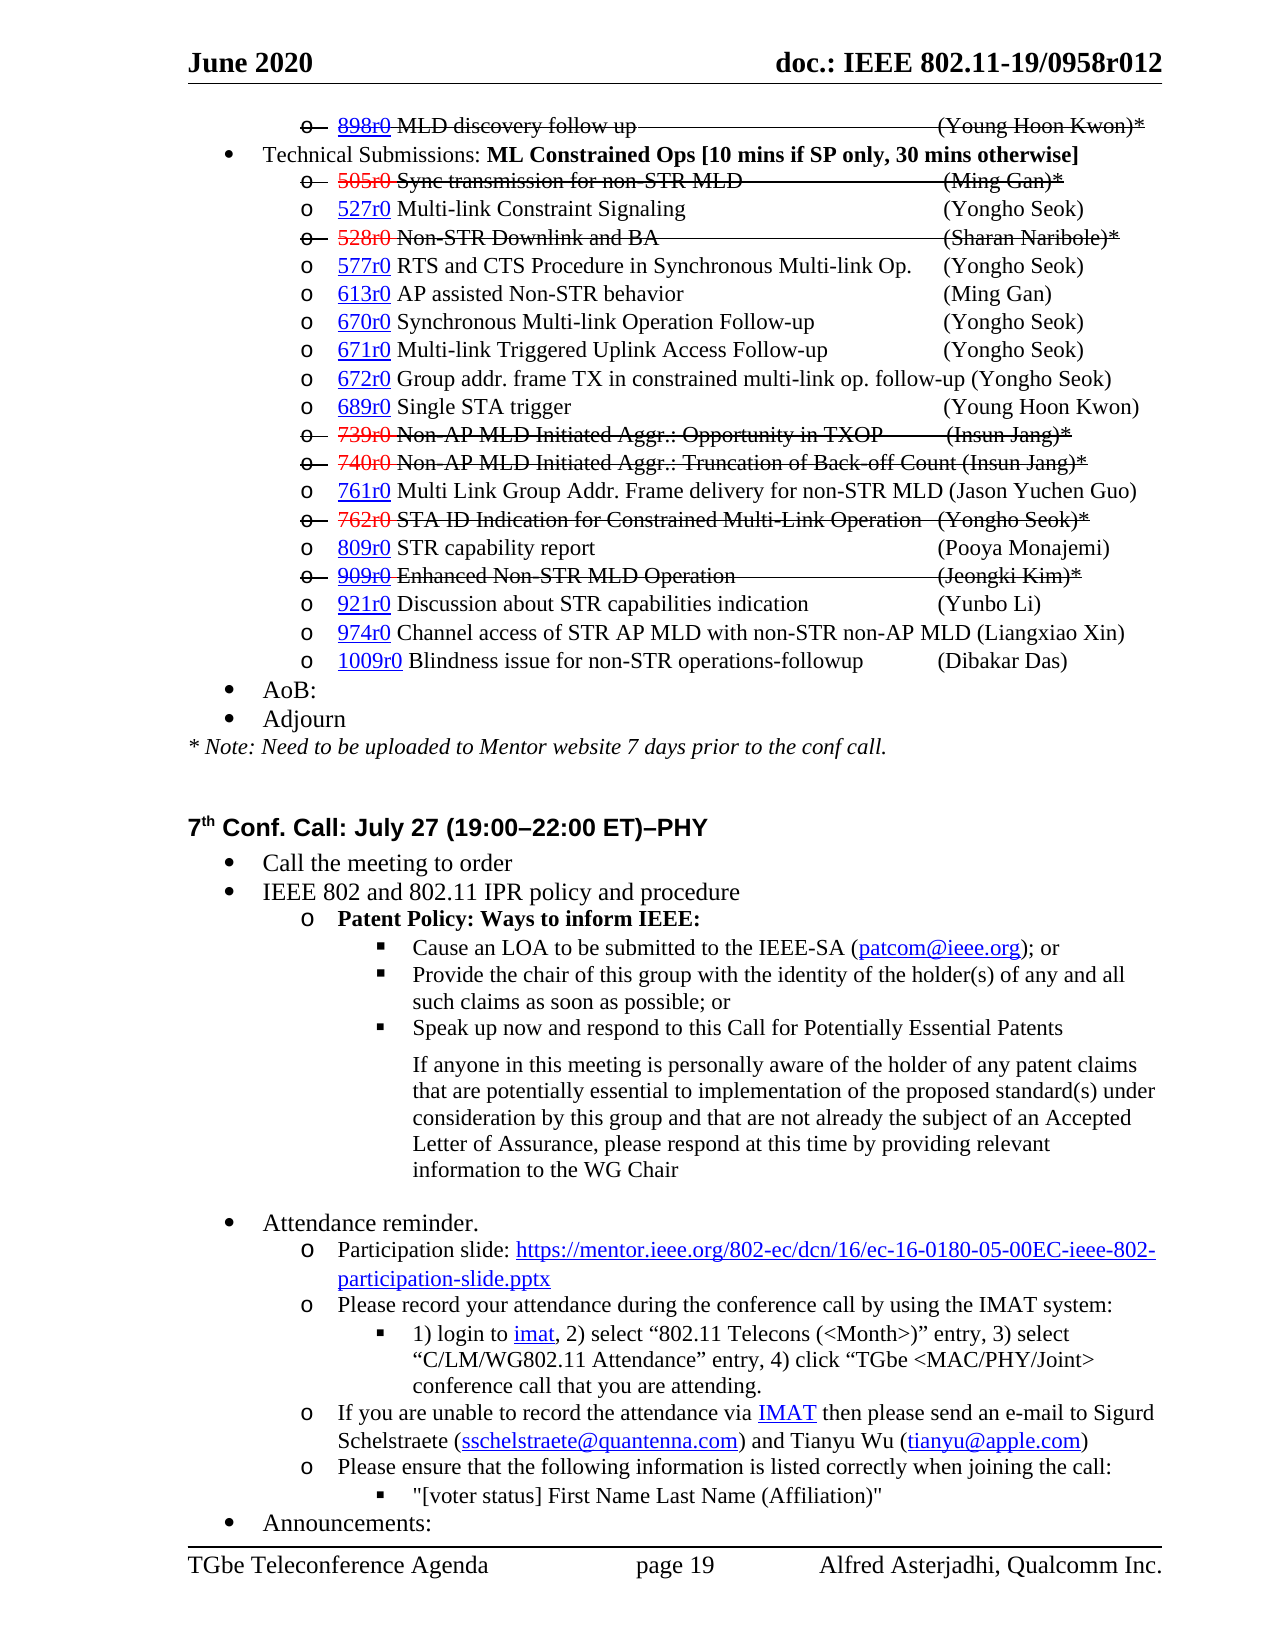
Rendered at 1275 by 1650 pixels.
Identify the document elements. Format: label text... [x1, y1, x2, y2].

list Attendance reminder. [225, 1208, 1162, 1236]
list Participation slide: https://mentor.ieee.org/802-ec/dcn/16/ec-16-0180-05-00EC-ieee-802-participation-slide.pptx [300, 1236, 1162, 1292]
list Provide the chair of this group with the identity of the holder(s) of any and all such claims as soon as possible; or [375, 961, 1162, 1014]
list Please record your attendance during the conference call by using the IMAT system: [300, 1292, 1162, 1320]
list 670r0 Synchronous Multi-link Operation Follow-up (Yongho Seok) [300, 308, 1162, 336]
list 671r0 Multi-link Triggered Uplink Access Follow-up (Yongho Seok) [300, 336, 1162, 365]
list 739r0 Non-AP MLD Initiated Aggr.: Opportunity in TXOP (Insun Jang)* [300, 421, 1162, 449]
subtitle 7th Conf. Call: July 27 (19:00–22:00 ET)–PHY [187, 813, 1162, 842]
list 1) login to imat, 2) select “802.11 Telecons (<Month>)” entry, 3) select “C/LM/WG802.11 Attendance” entry, 4) click “TGbe <MAC/PHY/Joint> conference call that you are attending. [375, 1320, 1162, 1399]
list "[voter status] First Name Last Name (Affiliation)" [375, 1482, 1162, 1508]
list 809r0 STR capability report (Pooya Monajemi) [300, 534, 1162, 562]
text * Note: Need to be uploaded to Mentor website 7 days prior to the conf call. [187, 733, 1162, 759]
list 613r0 AP assisted Non-STR behavior (Ming Gan) [300, 280, 1162, 308]
list 528r0 Non-STR Downlink and BA (Sharan Naribole)* [300, 223, 1162, 252]
list 762r0 STA ID Indication for Constrained Multi-Link Operation (Yongho Seok)* [300, 506, 1162, 534]
list Adjourn [225, 704, 1162, 733]
list IEEE 802 and 802.11 IPR policy and procedure [225, 877, 1162, 905]
list 1009r0 Blindness issue for non-STR operations-followup (Dibakar Das) [300, 647, 1162, 675]
list 974r0 Channel access of STR AP MLD with non-STR non-AP MLD (Liangxiao Xin) [300, 619, 1162, 647]
list Technical Submissions: ML Constrained Ops [10 mins if SP only, 30 mins otherwise] [225, 141, 1162, 167]
list 689r0 Single STA trigger (Young Hoon Kwon) [300, 393, 1162, 421]
list 672r0 Group addr. frame TX in constrained multi-link op. follow-up (Yongho Seok) [300, 365, 1162, 393]
list 505r0 Sync transmission for non-STR MLD (Ming Gan)* [300, 167, 1162, 195]
list Please ensure that the following information is listed correctly when joining the call: [300, 1453, 1162, 1482]
list 921r0 Discussion about STR capabilities indication (Yunbo Li) [300, 591, 1162, 619]
list 740r0 Non-AP MLD Initiated Aggr.: Truncation of Back-off Count (Insun Jang)* [300, 449, 1162, 478]
list 761r0 Multi Link Group Addr. Frame delivery for non-STR MLD (Jason Yuchen Guo) [300, 478, 1162, 506]
list Cause an LOA to be submitted to the IEEE-SA (patcom@ieee.org); or [375, 934, 1162, 961]
list Call the meeting to order [225, 848, 1162, 877]
list Speak up now and respond to this Call for Potentially Essential Patents [375, 1014, 1162, 1040]
list Announcements: [225, 1508, 1162, 1537]
list 898r0 MLD discovery follow up (Young Hoon Kwon)* [300, 112, 1162, 141]
list 909r0 Enhanced Non-STR MLD Operation (Jeongki Kim)* [300, 562, 1162, 591]
list AoB: [225, 675, 1162, 704]
list 527r0 Multi-link Constraint Signaling (Yongho Seok) [300, 195, 1162, 223]
list Patent Policy: Ways to inform IEEE: [300, 905, 1162, 934]
list 577r0 RTS and CTS Procedure in Synchronous Multi-link Op. (Yongho Seok) [300, 252, 1162, 280]
list If you are unable to record the attendance via IMAT then please send an e-mail to Sigurd Schelstraete (sschelstraete@quantenna.com) and Tianyu Wu (tianyu@apple.com) [300, 1399, 1162, 1453]
